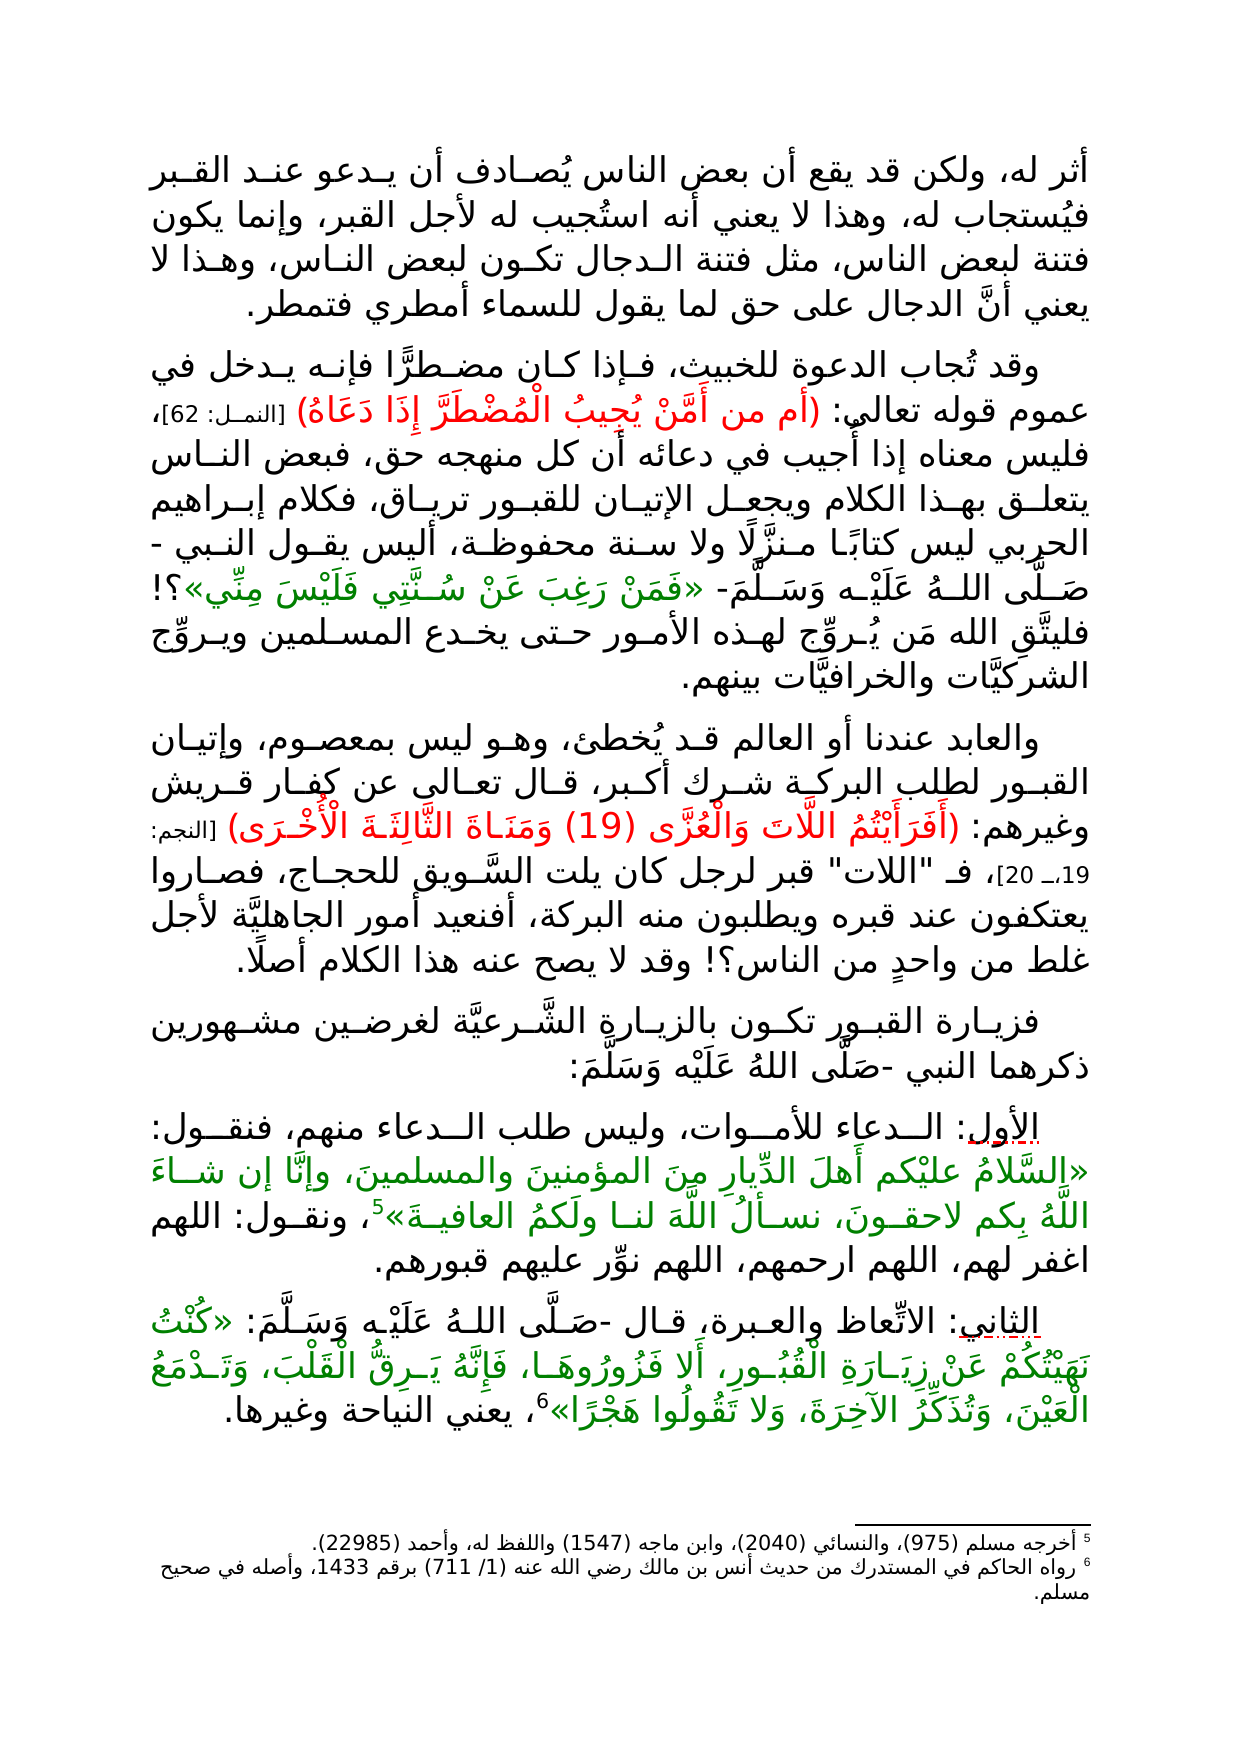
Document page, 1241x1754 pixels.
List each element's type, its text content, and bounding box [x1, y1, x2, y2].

text الأول: الدعاء للأموات، وليس طلب الدعاء منهم، فنقول: «السَّلامُ عليْكم أَهلَ الدِّيارِ منَ المؤمنينَ والمسلمينَ، وإنَّا إن شاءَ اللَّهُ بِكم لاحقونَ، نسألُ اللَّهَ لنا ولَكمُ العافيةَ»، ونقول: اللهم اغفر لهم، اللهم ارحمهم، اللهم نوِّر عليهم قبورهم. [150, 1106, 1090, 1281]
text وقد تُجاب الدعوة للخبيث، فإذا كان مضطرًّا فإنه يدخل في عموم قوله تعالى: ﴿أم من أَمَّنْ يُجِيبُ الْمُضْطَرَّ إِذَا دَعَاهُ﴾ [النمل: 62]، فليس معناه إذا أُجيب في دعائه أن كل منهجه حق، فبعض الناس يتعلق بهذا الكلام ويجعل الإتيان للقبور ترياق، فكلام إبراهيم الحربي ليس كتابًا منزَّلًا ولا سنة محفوظة، أليس يقول النبي -صَلَّى اللهُ عَلَيْه وَسَلَّمَ- «فَمَنْ رَغِبَ عَنْ سُنَّتِي فَلَيْسَ مِنِّي»؟! فليتَّقِ الله مَن يُروِّج لهذه الأمور حتى يخدع المسلمين ويروِّج الشركيَّات والخرافيَّات بينهم. [150, 344, 1090, 697]
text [150, 150, 1090, 325]
text الثاني: الاتِّعاظ والعبرة، قال -صَلَّى اللهُ عَلَيْه وَسَلَّمَ: «كُنْتُ نَهَيْتُكُمْ عَنْ زِيَارَةِ الْقُبُورِ، أَلا فَزُورُوهَا، فَإِنَّهُ يَرِقُّ الْقَلْبَ، وَتَدْمَعُ الْعَيْنَ، وَتُذَكِّرُ الآخِرَةَ، وَلا تَقُولُوا هَجْرًا»، يعني النياحة وغيرها. [150, 1301, 1090, 1431]
text فزيارة القبور تكون بالزيارة الشَّرعيَّة لغرضين مشهورين ذكرهما النبي -صَلَّى اللهُ عَلَيْه وَسَلَّمَ: [150, 1001, 1090, 1086]
text والعابد عندنا أو العالم قد يُخطئ، وهو ليس بمعصوم، وإتيان القبور لطلب البركة شرك أكبر، قال تعالى عن كفار قريش وغيرهم: ﴿أَفَرَأَيْتُمُ اللَّاتَ وَالْعُزَّى (19) وَمَنَاةَ الثَّالِثَةَ الْأُخْرَى﴾ [النجم: 19، 20]، فـ "اللات" قبر لرجل كان يلت السَّويق للحجاج، فصاروا يعتكفون عند قبره ويطلبون منه البركة، أفنعيد أمور الجاهليَّة لأجل غلط من واحدٍ من الناس؟! وقد لا يصح عنه هذا الكلام أصلًا. [150, 717, 1090, 981]
